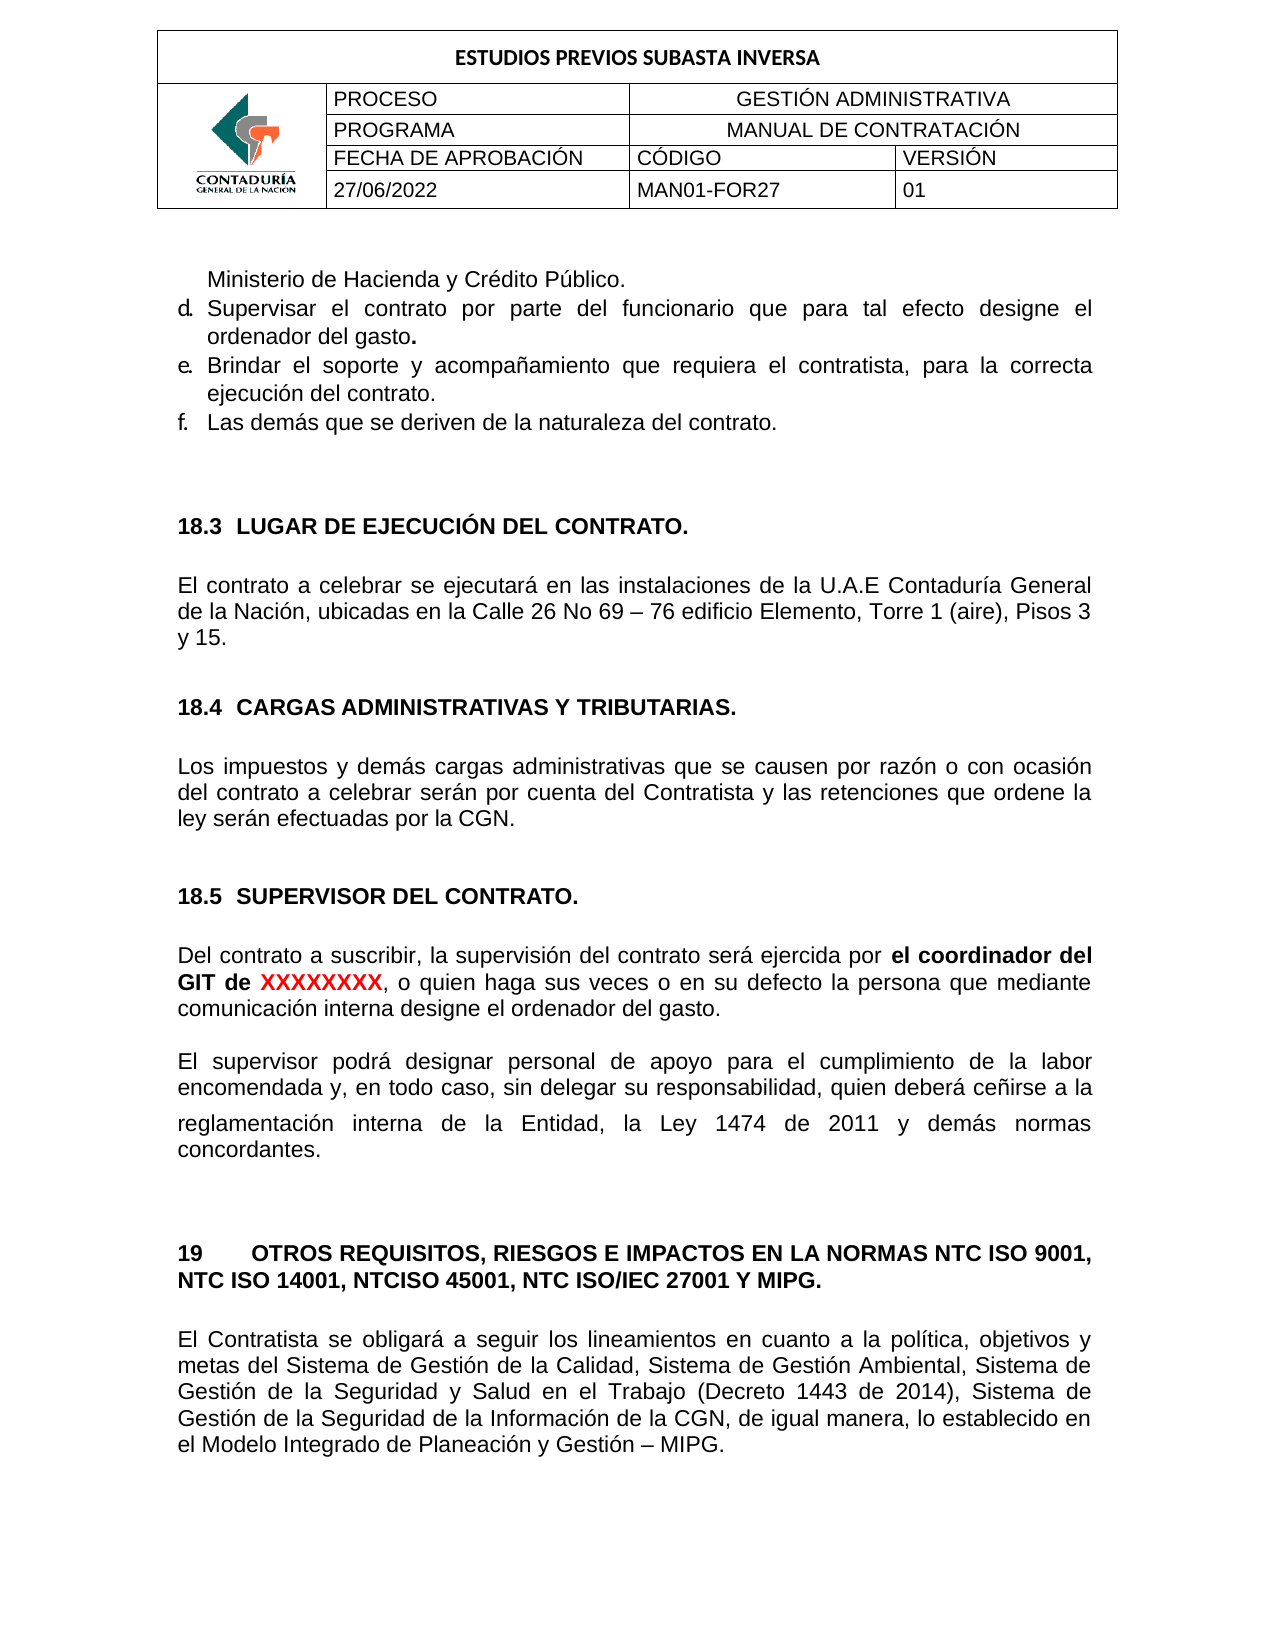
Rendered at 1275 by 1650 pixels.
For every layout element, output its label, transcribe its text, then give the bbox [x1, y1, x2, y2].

subtitle CARGAS ADMINISTRATIVAS Y TRIBUTARIAS. [177, 694, 1093, 720]
text El contrato a celebrar se ejecutará en las instalaciones de la U.A.E Contaduría General de la Nación, ubicadas en la Calle 26 No 69 – 76 edificio Elemento, Torre 1 (aire), Pisos 3 y 15. [177, 572, 1093, 651]
list Supervisar el contrato por parte del funcionario que para tal efecto designe el ordenador del gasto. [177, 292, 1093, 349]
list Las demás que se deriven de la naturaleza del contrato. [177, 406, 1093, 436]
text Los impuestos y demás cargas administrativas que se causen por razón o con ocasión del contrato a celebrar serán por cuenta del Contratista y las retenciones que ordene la ley serán efectuadas por la CGN. [177, 753, 1093, 832]
picture [178, 85, 313, 198]
subtitle SUPERVISOR DEL CONTRATO. [177, 883, 1093, 909]
list Brindar el soporte y acompañamiento que requiera el contratista, para la correcta ejecución del contrato. [177, 349, 1093, 406]
text El supervisor podrá designar personal de apoyo para el cumplimiento de la labor encomendada y, en todo caso, sin delegar su responsabilidad, quien deberá ceñirse a la reglamentación interna de la Entidad, la Ley 1474 de 2011 y demás normas concordantes. [177, 1048, 1093, 1162]
subtitle LUGAR DE EJECUCIÓN DEL CONTRATO. [177, 513, 1093, 539]
text Del contrato a suscribir, la supervisión del contrato será ejercida por el coordinador del GIT de XXXXXXXX, o quien haga sus veces o en su defecto la persona que mediante comunicación interna designe el ordenador del gasto. [177, 942, 1093, 1021]
subtitle OTROS REQUISITOS, RIESGOS E IMPACTOS EN LA NORMAS NTC ISO 9001, NTC ISO 14001, NTCISO 45001, NTC ISO/IEC 27001 Y MIPG. [177, 1240, 1093, 1293]
text El Contratista se obligará a seguir los lineamientos en cuanto a la política, objetivos y metas del Sistema de Gestión de la Calidad, Sistema de Gestión Ambiental, Sistema de Gestión de la Seguridad y Salud en el Trabajo (Decreto 1443 de 2014), Sistema de Gestión de la Seguridad de la Información de la CGN, de igual manera, lo establecido en el Modelo Integrado de Planeación y Gestión – MIPG. [177, 1326, 1093, 1457]
